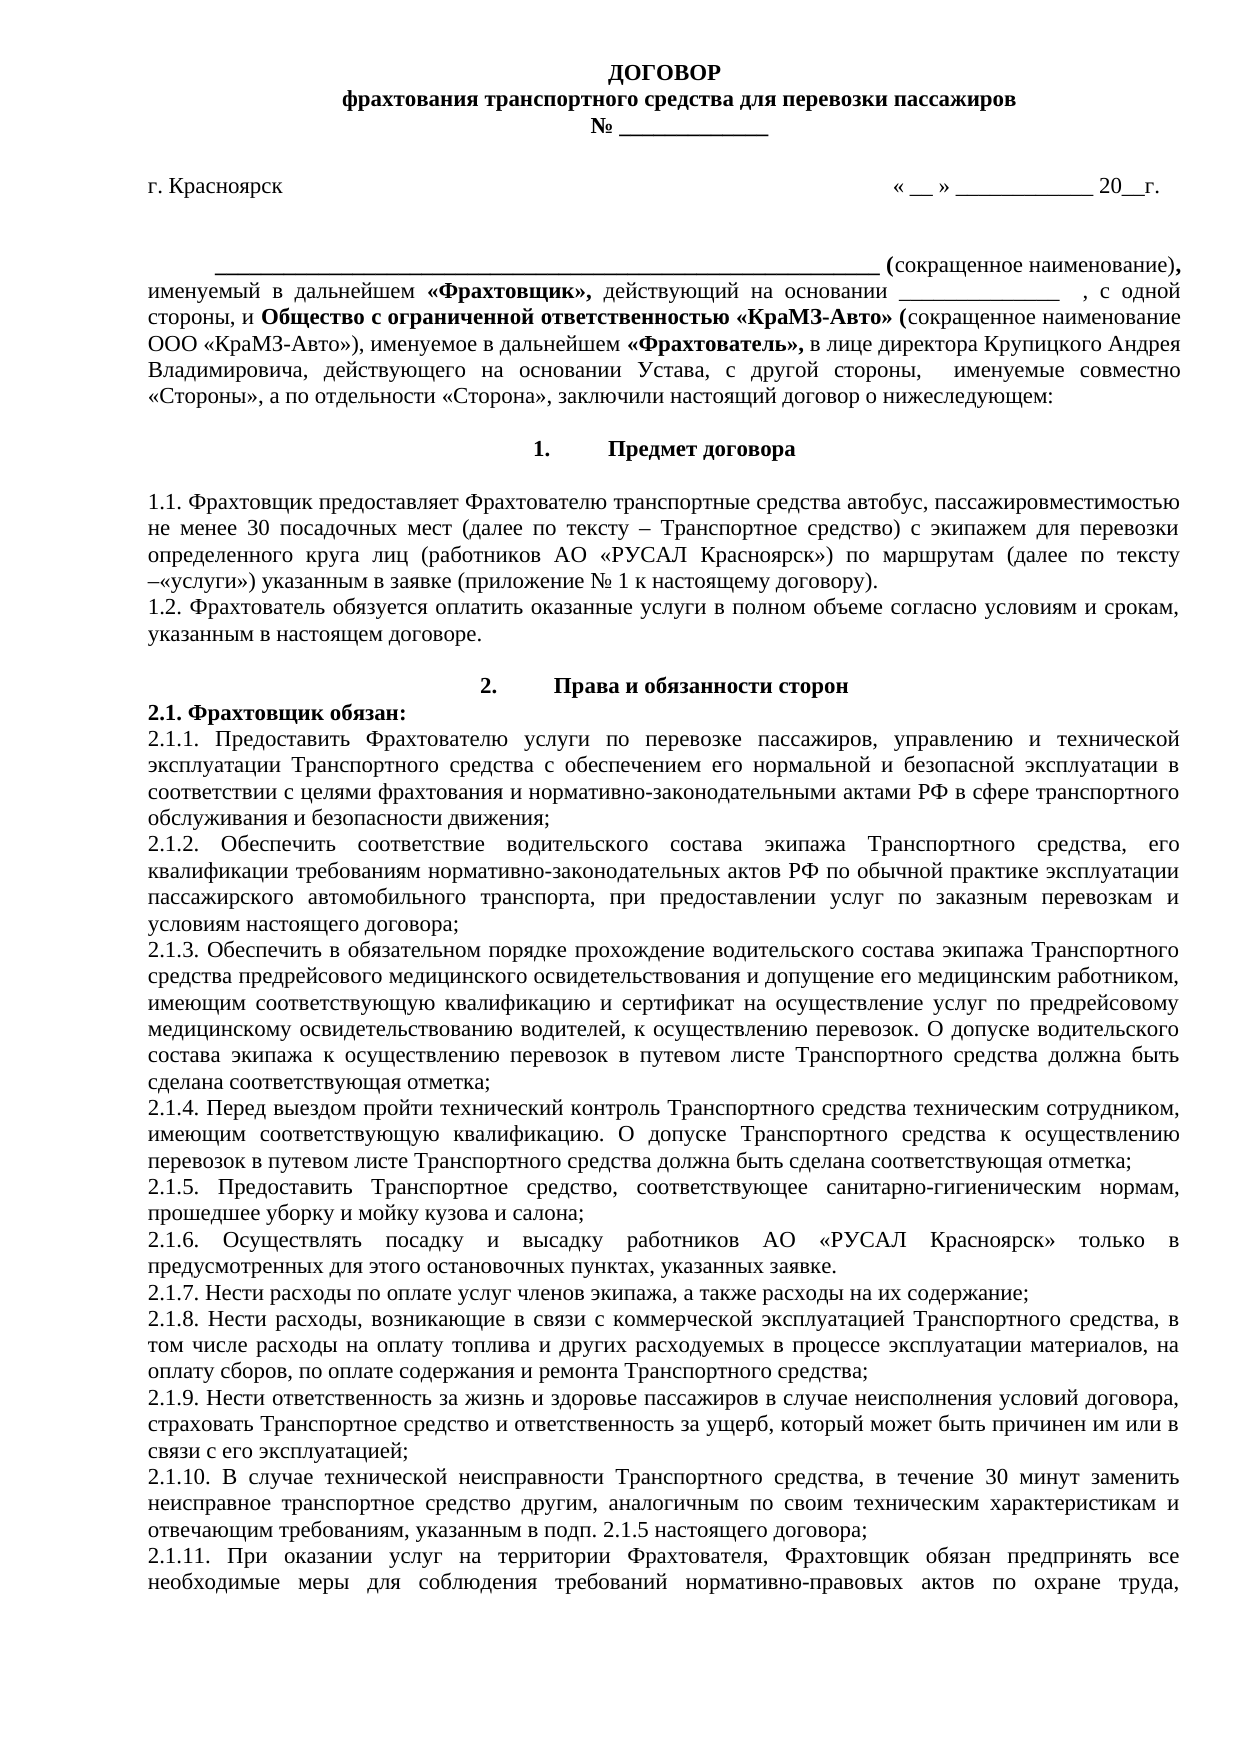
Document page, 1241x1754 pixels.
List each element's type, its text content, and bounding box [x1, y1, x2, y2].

text 2.1.3. Обеспечить в обязательном порядке прохождение водительского состава экипажа Транспортного средства предрейсового медицинского освидетельствования и допущение его медицинским работником, имеющим соответствующую квалификацию и сертификат на осуществление услуг по предрейсовому медицинскому освидетельствованию водителей, к осуществлению перевозок. О допуске водительского состава экипажа к осуществлению перевозок в путевом листе Транспортного средства должна быть сделана соответствующая отметка; [148, 936, 1181, 1094]
text 2.1.10. В случае технической неисправности Транспортного средства, в течение 30 минут заменить неисправное транспортное средство другим, аналогичным по своим техническим характеристикам и отвечающим требованиям, указанным в подп. 2.1.5 настоящего договора; [148, 1463, 1181, 1542]
list Права и обязанности сторон [148, 672, 1181, 699]
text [148, 1542, 1181, 1595]
text 2.1.2. Обеспечить соответствие водительского состава экипажа Транспортного средства, его квалификации требованиям нормативно-законодательных актов РФ по обычной практике эксплуатации пассажирского автомобильного транспорта, при предоставлении услуг по заказным перевозкам и условиям настоящего договора; [148, 831, 1181, 936]
text 2.1.9. Нести ответственность за жизнь и здоровье пассажиров в случае неисполнения условий договора, страховать Транспортное средство и ответственность за ущерб, который может быть причинен им или в связи с его эксплуатацией; [148, 1384, 1181, 1463]
text 2.1.5. Предоставить Транспортное средство, соответствующее санитарно-гигиеническим нормам, прошедшее уборку и мойку кузова и салона; [148, 1173, 1181, 1226]
text 2.1.7. Нести расходы по оплате услуг членов экипажа, а также расходы на их содержание; [148, 1278, 1181, 1305]
title ДОГОВОР [148, 59, 1181, 85]
text 1.2. Фрахтователь обязуется оплатить оказанные услуги в полном объеме согласно условиям и срокам, указанным в настоящем договоре. [148, 593, 1181, 646]
text 1.1. Фрахтовщик предоставляет Фрахтователю транспортные средства автобус, пассажировместимостью не менее 30 посадочных мест (далее по тексту – Транспортное средство) с экипажем для перевозки определенного круга лиц (работников АО «РУСАЛ Красноярск») по маршрутам (далее по тексту –«услуги») указанным в заявке (приложение № 1 к настоящему договору). [148, 488, 1181, 593]
text 2.1. Фрахтовщик обязан: [148, 699, 1181, 725]
text __________________________________________________________ (сокращенное наименование), именуемый в дальнейшем «Фрахтовщик», действующий на основании ______________ , с одной стороны, и Общество с ограниченной ответственностью «КраМЗ-Авто» (сокращенное наименование ООО «КраМЗ-Авто»), именуемое в дальнейшем «Фрахтователь», в лице директора Крупицкого Андрея Владимировича, действующего на основании Устава, с другой стороны, именуемые совместно «Стороны», а по отдельности «Сторона», заключили настоящий договор о нижеследующем: [148, 251, 1181, 409]
text 2.1.1. Предоставить Фрахтователю услуги по перевозке пассажиров, управлению и технической эксплуатации Транспортного средства с обеспечением его нормальной и безопасной эксплуатации в соответствии с целями фрахтования и нормативно-законодательными актами РФ в сфере транспортного обслуживания и безопасности движения; [148, 725, 1181, 831]
title фрахтования транспортного средства для перевозки пассажиров [148, 85, 1181, 112]
list Предмет договора [148, 435, 1181, 462]
text г. Красноярск « __ » ____________ 20__г. [148, 172, 1181, 198]
text № _____________ [148, 112, 1181, 138]
text 2.1.4. Перед выездом пройти технический контроль Транспортного средства техническим сотрудником, имеющим соответствующую квалификацию. О допуске Транспортного средства к осуществлению перевозок в путевом листе Транспортного средства должна быть сделана соответствующая отметка; [148, 1094, 1181, 1173]
text 2.1.8. Нести расходы, возникающие в связи с коммерческой эксплуатацией Транспортного средства, в том числе расходы на оплату топлива и других расходуемых в процессе эксплуатации материалов, на оплату сборов, по оплате содержания и ремонта Транспортного средства; [148, 1305, 1181, 1384]
text 2.1.6. Осуществлять посадку и высадку работников АО «РУСАЛ Красноярск» только в предусмотренных для этого остановочных пунктах, указанных заявке. [148, 1226, 1181, 1278]
